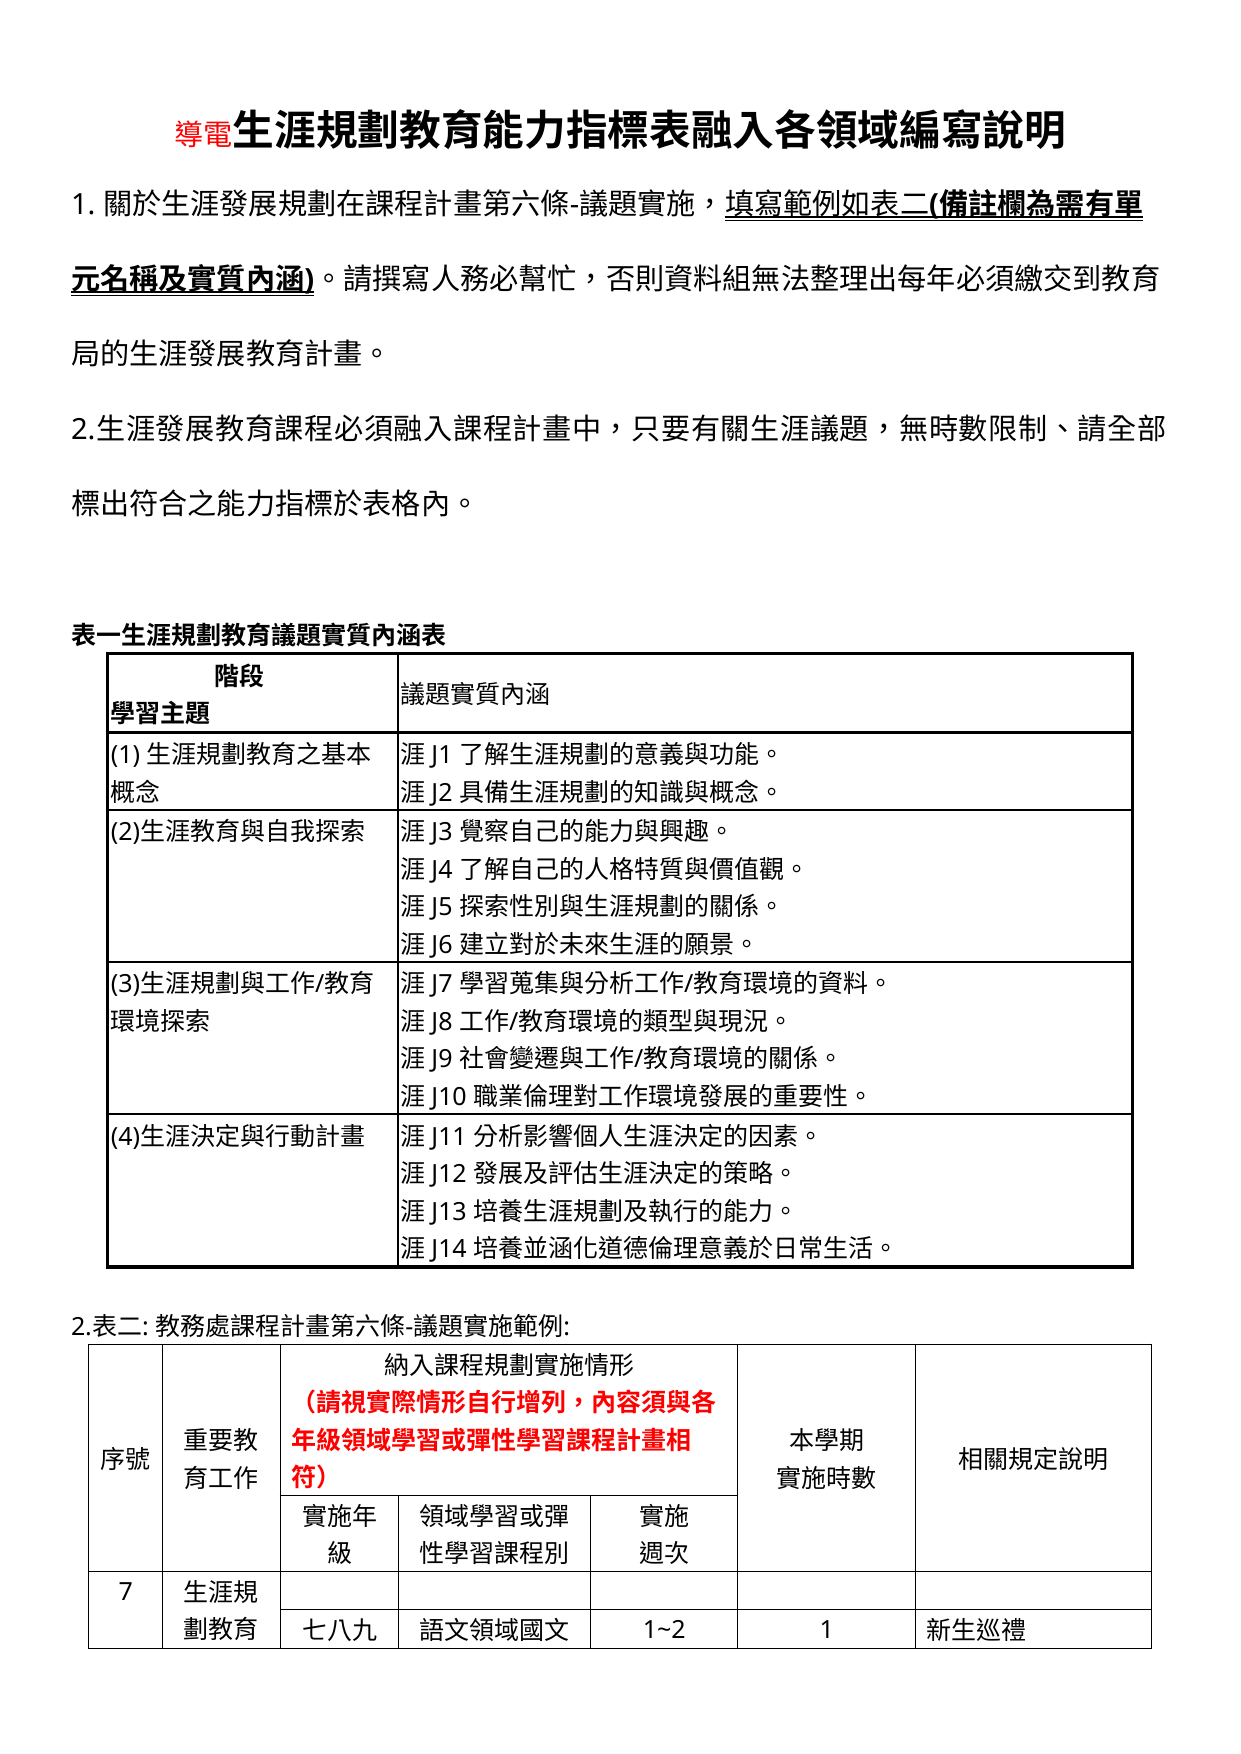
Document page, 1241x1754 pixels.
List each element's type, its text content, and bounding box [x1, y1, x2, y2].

table_cell 涯 J7 學習蒐集與分析工作/教育環境的資料。 涯 J8 工作/教育環境的類型與現況。 涯 J9 社會變遷與工作/教育環境的關係。 涯 J10 職業倫理對工作環境發展的重要性。 [399, 963, 1131, 1113]
table_cell 7 [89, 1572, 162, 1648]
table_cell (2)生涯教育與自我探索 [109, 811, 397, 961]
text 導電生涯規劃教育能力指標表融入各領域編寫說明 [71, 89, 1169, 164]
text 2.表二: 教務處課程計畫第六條-議題實施範例: [71, 1306, 1169, 1343]
text 表一生涯規劃教育議題實質內涵表 [71, 614, 1169, 652]
table_cell 領域學習或彈性學習課程別 [399, 1496, 590, 1571]
table_cell 七八九 [281, 1610, 398, 1648]
table_cell 生涯規劃教育 [163, 1572, 280, 1648]
table_cell (4)生涯決定與行動計畫 [109, 1115, 397, 1265]
table_header 本學期 實施時數 [738, 1345, 915, 1571]
table_cell 語文領域國文 [399, 1610, 590, 1648]
table_cell 新生巡禮 涯J4 [916, 1610, 1151, 1648]
table_cell 涯 J3 覺察自己的能力與興趣。 涯 J4 了解自己的人格特質與價值觀。 涯 J5 探索性別與生涯規劃的關係。 涯 J6 建立對於未來生涯的願景。 [399, 811, 1131, 961]
table_header 相關規定說明 [916, 1345, 1151, 1571]
table_cell [738, 1572, 915, 1609]
table_cell 1 [738, 1610, 915, 1648]
table_cell [281, 1572, 398, 1609]
text 2.生涯發展教育課程必須融入課程計畫中，只要有關生涯議題，無時數限制、請全部標出符合之能力指標於表格內。 [71, 389, 1169, 539]
table_header 納入課程規劃實施情形 （請視實際情形自行增列，內容須與各年級領域學習或彈性學習課程計畫相符） [281, 1345, 737, 1494]
table_cell (1) 生涯規劃教育之基本概念 [109, 734, 397, 809]
table_cell 涯 J11 分析影響個人生涯決定的因素。 涯 J12 發展及評估生涯決定的策略。 涯 J13 培養生涯規劃及執行的能力。 涯 J14 培養並涵化道德倫理意義於日常生活。 [399, 1115, 1131, 1265]
table_cell [399, 1572, 590, 1609]
table_cell 涯 J1 了解生涯規劃的意義與功能。 涯 J2 具備生涯規劃的知識與概念。 [399, 734, 1131, 809]
table_cell [916, 1572, 1151, 1609]
table_header 階段 學習主題 [109, 655, 397, 731]
table_cell (3)生涯規劃與工作/教育 環境探索 [109, 963, 397, 1113]
table_header 重要教育工作 [163, 1345, 280, 1571]
table_cell 實施 週次 [591, 1496, 737, 1571]
table_cell 1~2 [591, 1610, 737, 1648]
table_header 序號 [89, 1345, 162, 1571]
table_header 議題實質內涵 [399, 655, 1131, 731]
text 1. 關於生涯發展規劃在課程計畫第六條-議題實施，填寫範例如表二(備註欄為需有單元名稱及實質內涵)。請撰寫人務必幫忙，否則資料組無法整理出每年必須繳交到教育局的生涯發展教育計畫。 [71, 164, 1169, 389]
table_cell 實施年級 [281, 1496, 398, 1571]
table_cell [591, 1572, 737, 1609]
